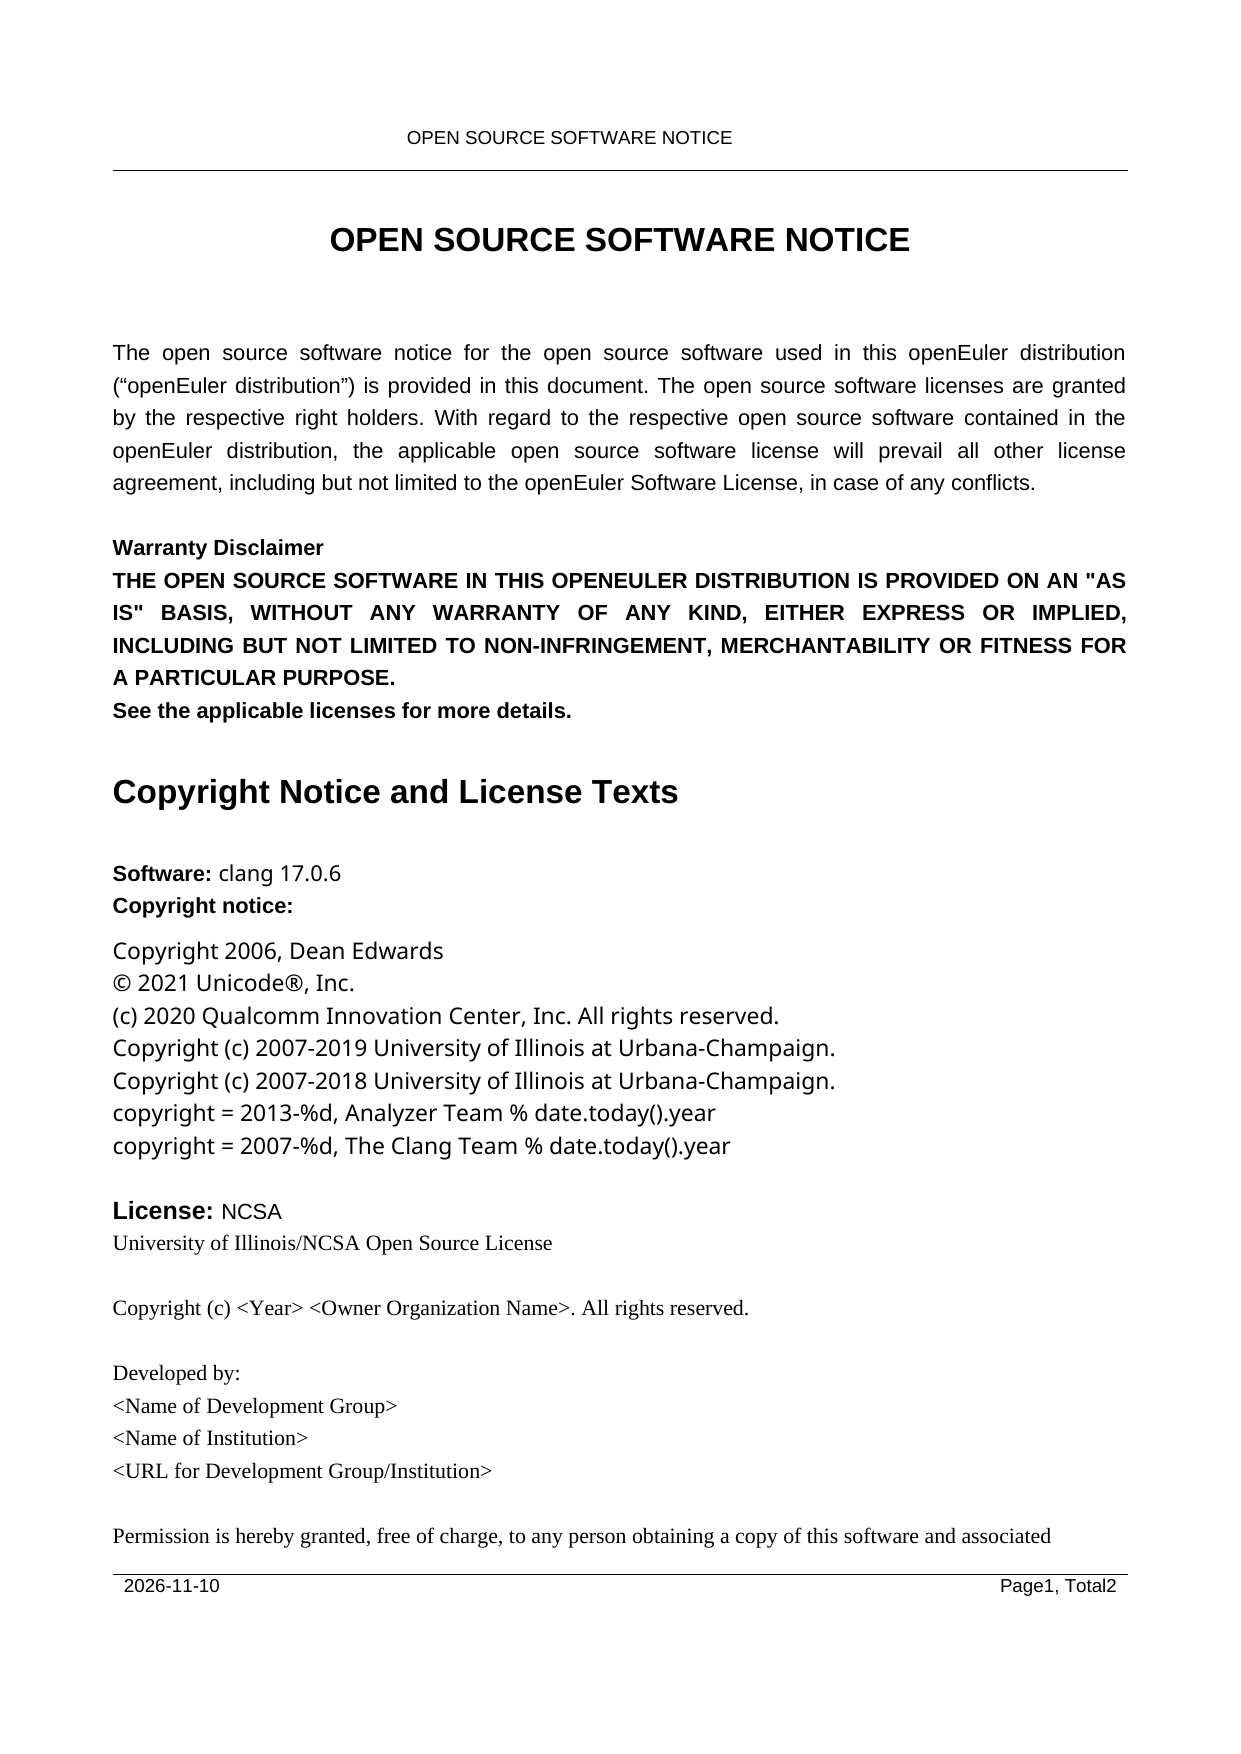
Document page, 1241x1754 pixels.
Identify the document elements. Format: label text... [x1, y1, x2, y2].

text Copyright notice: [112, 889, 1128, 921]
text OPEN SOURCE SOFTWARE NOTICE [112, 206, 1128, 271]
text License: NCSA [112, 1194, 1128, 1226]
text Copyright 2006, Dean Edwards ﻿© 2021 Unicode®, Inc. (c) 2020 Qualcomm Innovation Center, Inc. All rights reserved. Copyright (c) 2007-2019 University of Illinois at Urbana-Champaign. Copyright (c) 2007-2018 University of Illinois at Urbana-Champaign. copyright = 2013-%d, Analyzer Team % date.today().year copyright = 2007-%d, The Clang Team % date.today().year [112, 934, 1128, 1194]
text Warranty Disclaimer [112, 531, 1128, 564]
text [112, 1226, 1128, 1551]
text Copyright Notice and License Texts [112, 759, 1128, 824]
title Software: clang 17.0.6 [112, 856, 1128, 889]
text The open source software notice for the open source software used in this openEuler distribution (“openEuler distribution”) is provided in this document. The open source software licenses are granted by the respective right holders. With regard to the respective open source software contained in the openEuler distribution, the applicable open source software license will prevail all other license agreement, including but not limited to the openEuler Software License, in case of any conflicts. [112, 336, 1128, 499]
text THE OPEN SOURCE SOFTWARE IN THIS OPENEULER DISTRIBUTION IS PROVIDED ON AN "AS IS" BASIS, WITHOUT ANY WARRANTY OF ANY KIND, EITHER EXPRESS OR IMPLIED, INCLUDING BUT NOT LIMITED TO NON-INFRINGEMENT, MERCHANTABILITY OR FITNESS FOR A PARTICULAR PURPOSE. See the applicable licenses for more details. [112, 564, 1128, 726]
